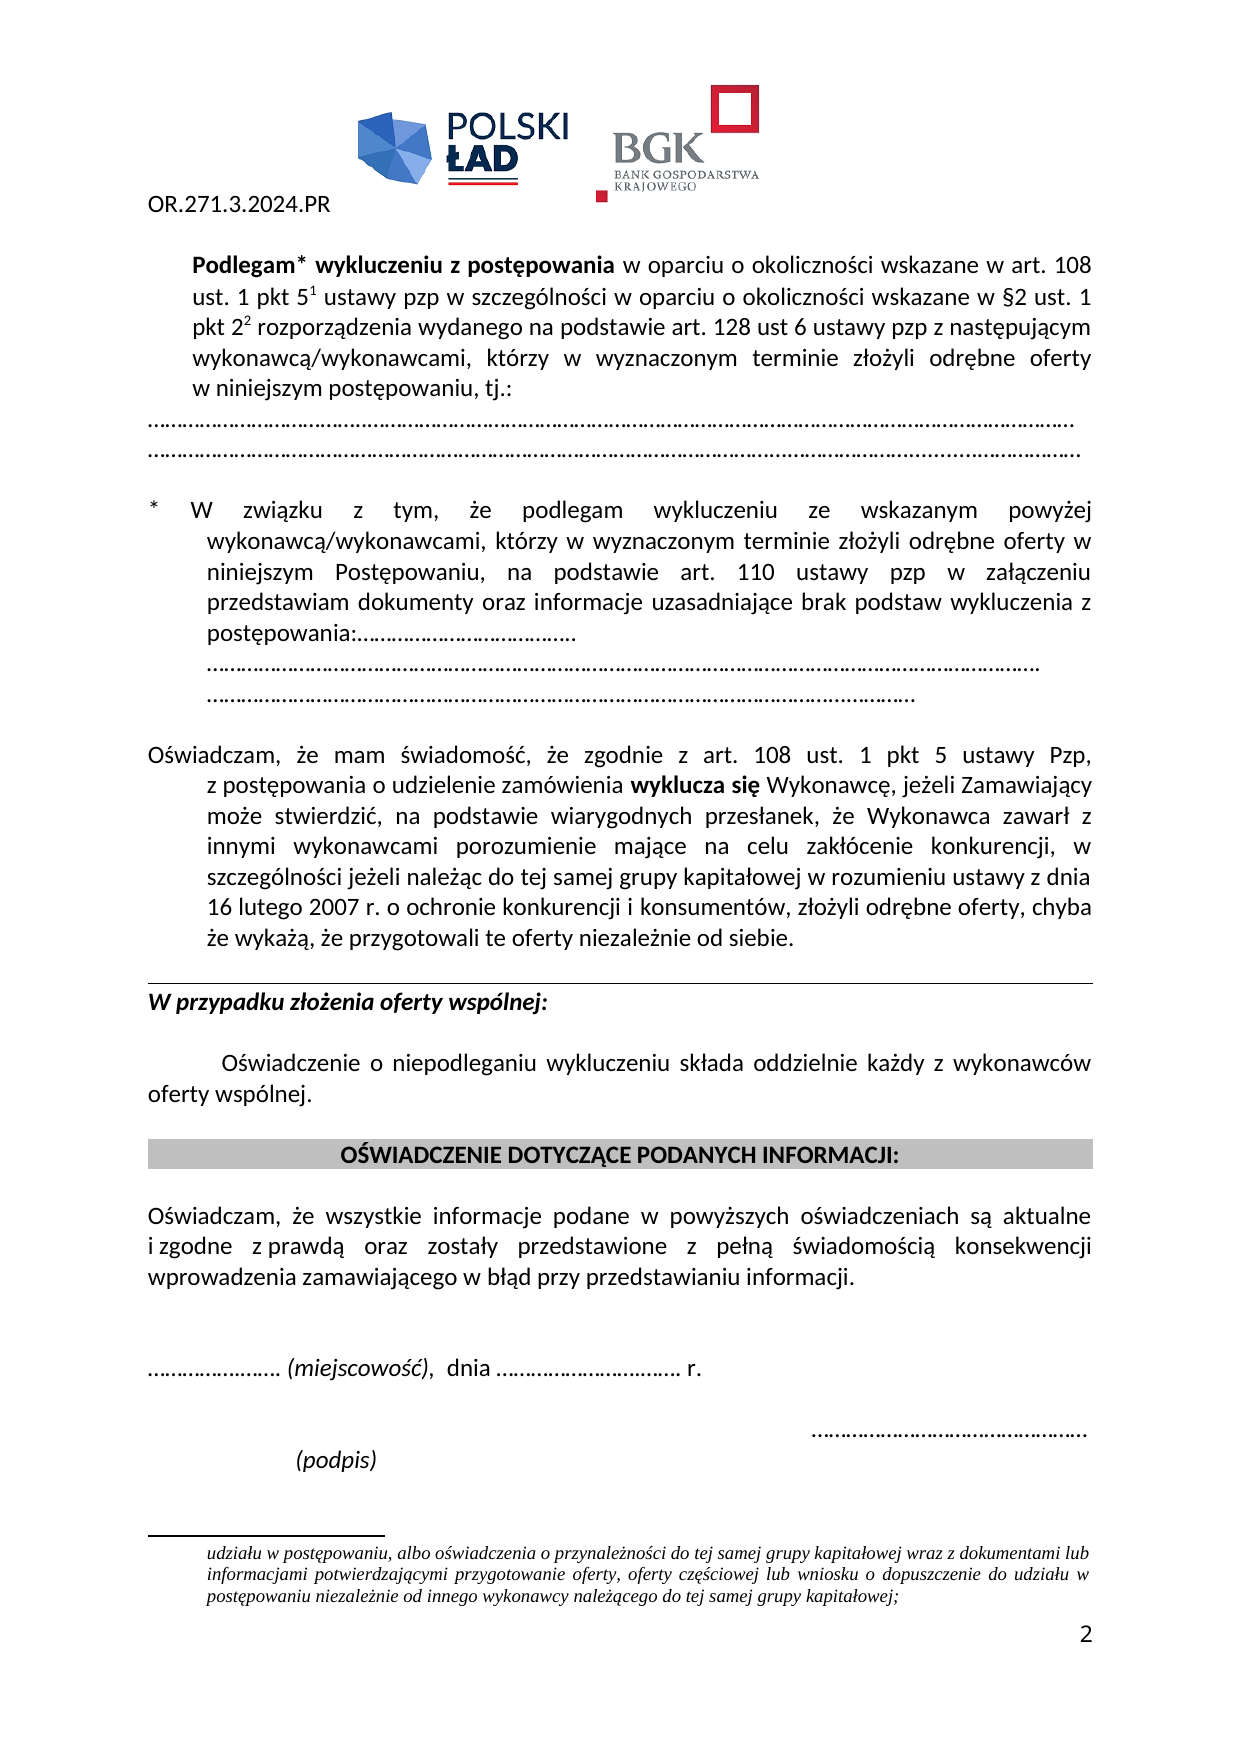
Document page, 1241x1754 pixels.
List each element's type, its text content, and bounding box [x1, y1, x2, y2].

text Oświadczam, że mam świadomość, że zgodnie z art. 108 ust. 1 pkt 5 ustawy Pzp, z postępowania o udzielenie zamówienia wyklucza się Wykonawcę, jeżeli Zamawiający może stwierdzić, na podstawie wiarygodnych przesłanek, że Wykonawca zawarł z innymi wykonawcami porozumienie mające na celu zakłócenie konkurencji, w szczególności jeżeli należąc do tej samej grupy kapitałowej w rozumieniu ustawy z dnia 16 lutego 2007 r. o ochronie konkurencji i konsumentów, złożyli odrębne oferty, chyba że wykażą, że przygotowali te oferty niezależnie od siebie. [148, 739, 1093, 952]
text …………….……. (miejscowość), dnia …………………….……. r. [148, 1352, 1093, 1383]
text ………………………………..…………………………………………………………………………………………………………… [148, 403, 1093, 434]
list Podlegam* wykluczeniu z postępowania w oparciu o okoliczności wskazane w art. 108 ust. 1 pkt 51 ustawy pzp w szczególności w oparciu o okoliczności wskazane w §2 ust. 1 pkt 22 rozporządzenia wydanego na podstawie art. 128 ust 6 ustawy pzp z następującym wykonawcą/wykonawcami, którzy w wyznaczonym terminie złożyli odrębne oferty w niniejszym postępowaniu, tj.: [154, 249, 1093, 403]
text Oświadczam, że wszystkie informacje podane w powyższych oświadczeniach są aktualne i zgodne z prawdą oraz zostały przedstawione z pełną świadomością konsekwencji wprowadzenia zamawiającego w błąd przy przedstawianiu informacji. [148, 1200, 1093, 1291]
text OŚWIADCZENIE DOTYCZĄCE PODANYCH INFORMACJI: [148, 1139, 1093, 1169]
text Oświadczenie o niepodleganiu wykluczeniu składa oddzielnie każdy z wykonawców oferty wspólnej. [148, 1047, 1093, 1108]
text W przypadku złożenia oferty wspólnej: [148, 984, 1093, 1017]
text ………………………………………… (podpis) [295, 1413, 1093, 1474]
text * W związku z tym, że podlegam wykluczeniu ze wskazanym powyżej wykonawcą/wykonawcami, którzy w wyznaczonym terminie złożyli odrębne oferty w niniejszym Postępowaniu, na podstawie art. 110 ustawy pzp w załączeniu przedstawiam dokumenty oraz informacje uzasadniające brak podstaw wykluczenia z postępowania:………………………………..……………………………………………………………………………………………………………………………….………………………………………………………………………………………………...………… [148, 495, 1093, 708]
text ………………………………………………………………………………………………...…………………...........……………… [148, 434, 1093, 464]
